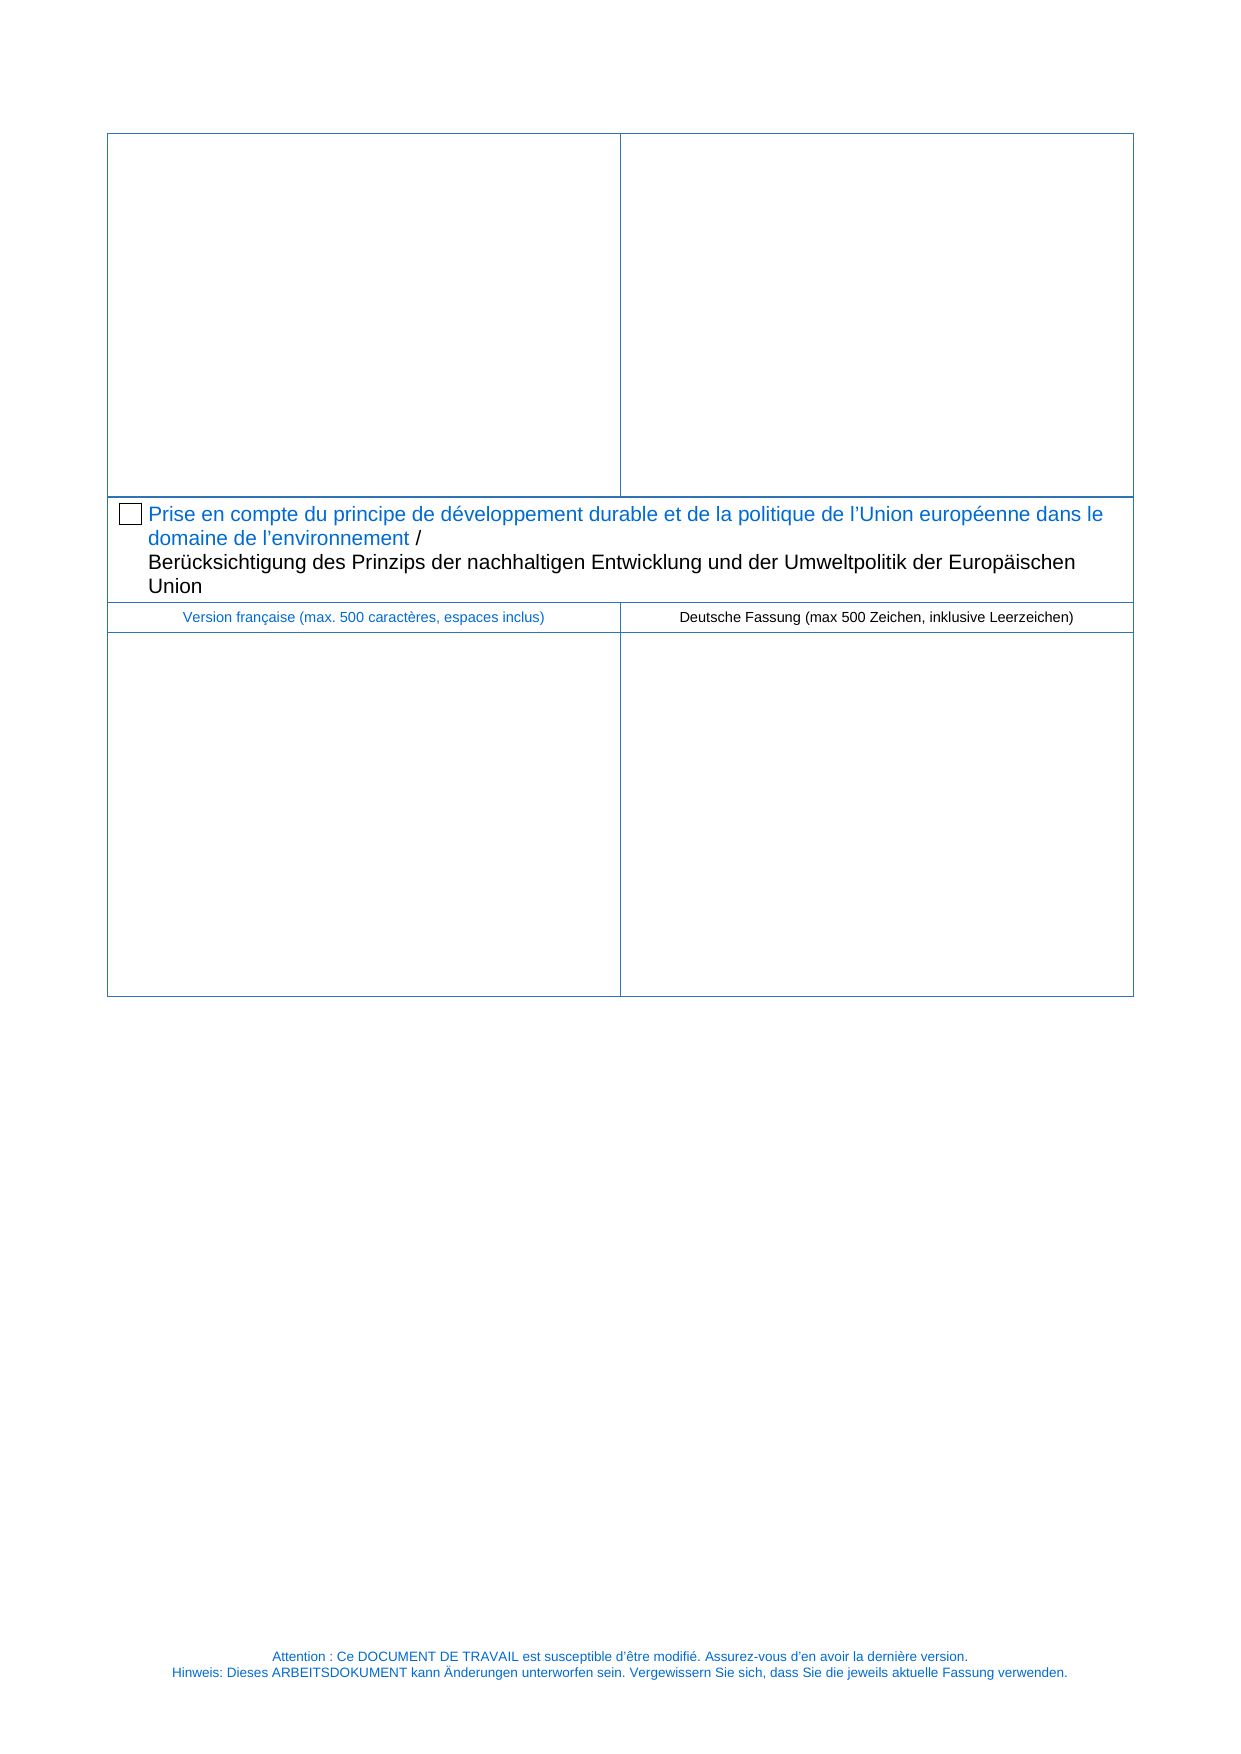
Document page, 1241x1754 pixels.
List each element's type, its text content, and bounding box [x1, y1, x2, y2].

table_cell [621, 134, 1133, 496]
table_cell [621, 633, 1133, 996]
table_cell [108, 134, 620, 496]
table_cell [108, 633, 620, 996]
table_cell Prise en compte du principe de développement durable et de la politique de l’Union européenne dans le domaine de l’environnement / Berücksichtigung des Prinzips der nachhaltigen Entwicklung und der Umweltpolitik der Europäischen Union [108, 498, 1133, 602]
table_cell Deutsche Fassung (max 500 Zeichen, inklusive Leerzeichen) [621, 603, 1133, 632]
table_cell Version française (max. 500 caractères, espaces inclus) [108, 603, 620, 632]
